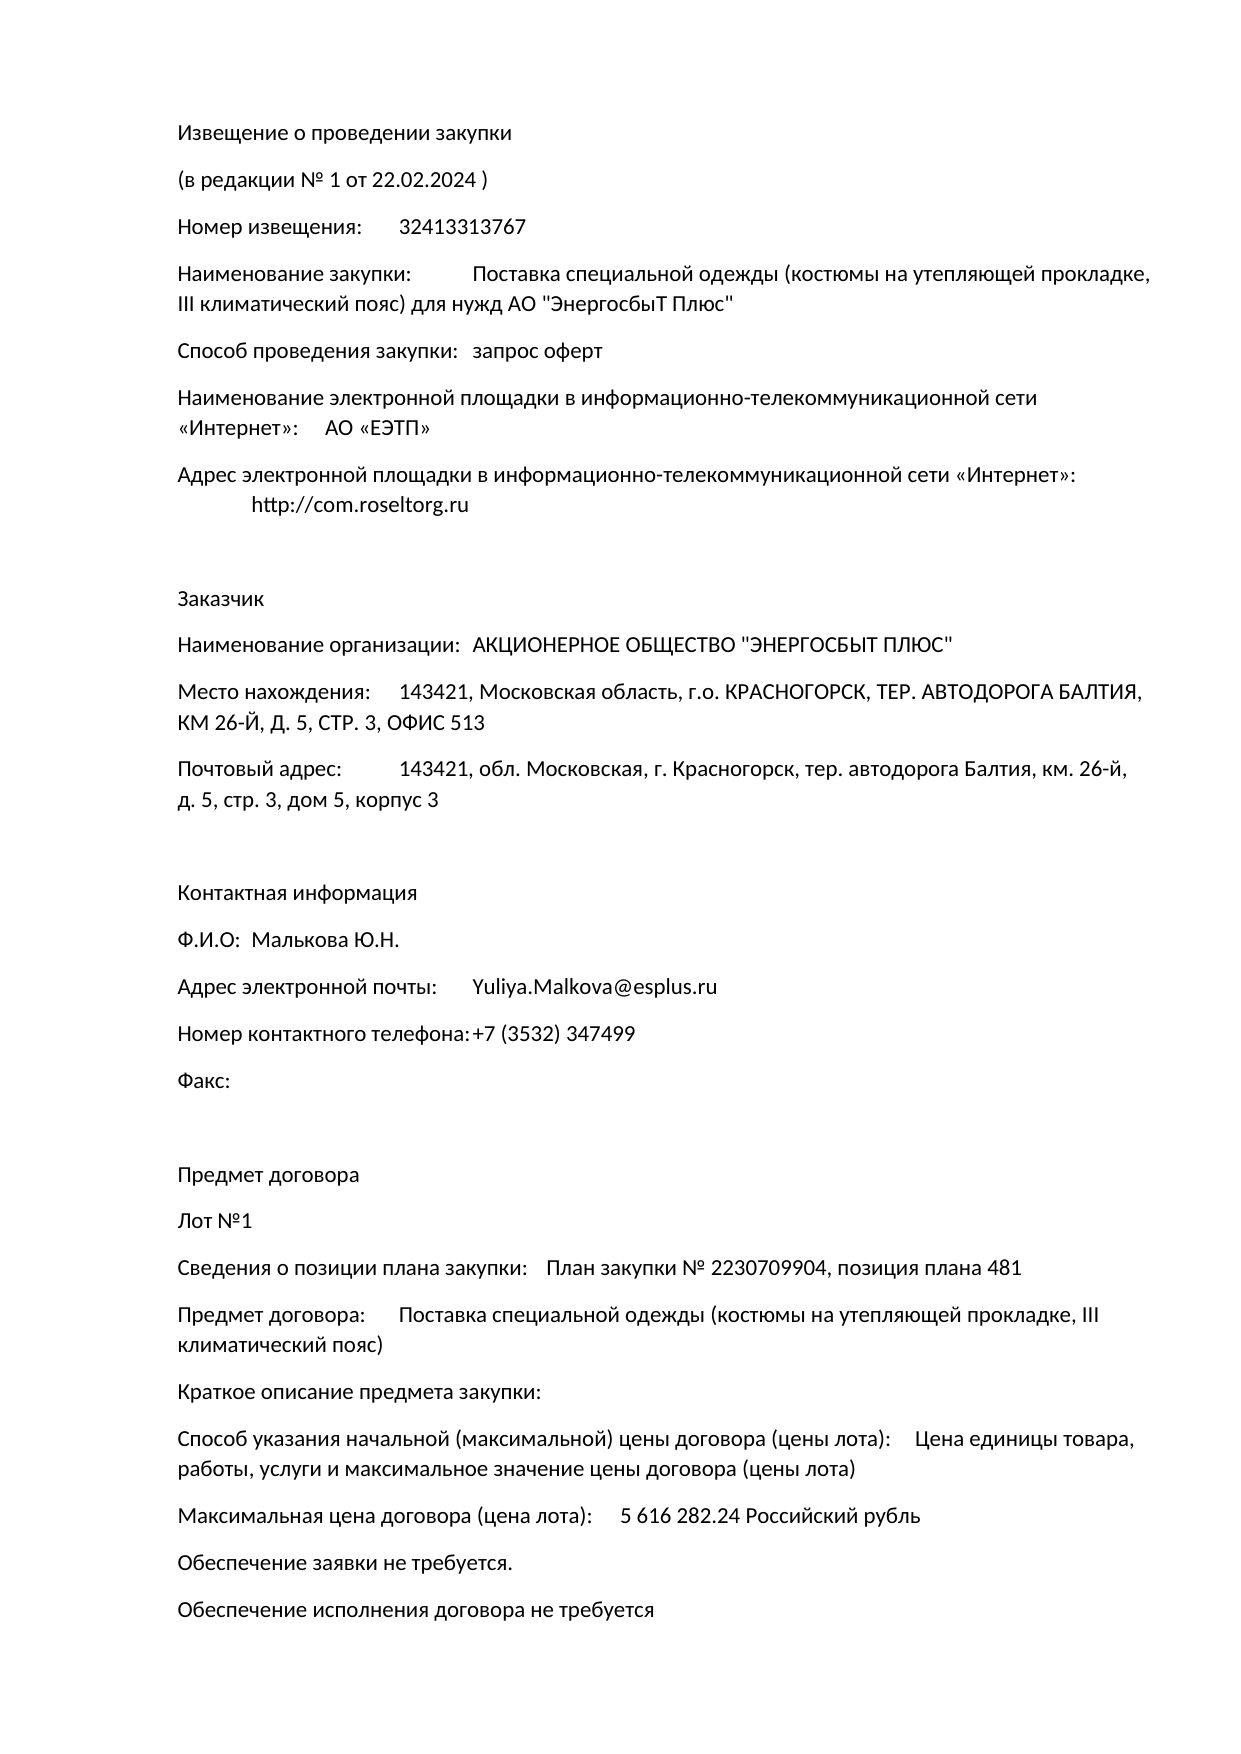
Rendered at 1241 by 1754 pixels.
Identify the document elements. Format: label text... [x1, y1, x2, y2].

text Максимальная цена договора (цена лота): 5 616 282.24 Российский рубль [177, 1501, 1152, 1529]
text Контактная информация [177, 878, 1152, 907]
text Номер извещения: 32413313767 [177, 212, 1152, 240]
text Адрес электронной почты: Yuliya.Malkova@esplus.ru [177, 972, 1152, 1000]
text Предмет договора: Поставка специальной одежды (костюмы на утепляющей прокладке, III климатический пояс) [177, 1300, 1152, 1359]
text Извещение о проведении закупки [177, 118, 1152, 146]
text Обеспечение заявки не требуется. [177, 1548, 1152, 1576]
text Факс: [177, 1066, 1152, 1094]
text Наименование закупки: Поставка специальной одежды (костюмы на утепляющей прокладке, III климатический пояс) для нужд АО "ЭнергосбыТ Плюс" [177, 259, 1152, 317]
text Адрес электронной площадки в информационно-телекоммуникационной сети «Интернет»: http://com.roseltorg.ru [177, 460, 1152, 518]
text Лот №1 [177, 1207, 1152, 1235]
text Способ указания начальной (максимальной) цены договора (цены лота): Цена единицы товара, работы, услуги и максимальное значение цены договора (цены лота) [177, 1424, 1152, 1483]
text Наименование организации: АКЦИОНЕРНОЕ ОБЩЕСТВО "ЭНЕРГОСБЫТ ПЛЮС" [177, 631, 1152, 659]
text Способ проведения закупки: запрос оферт [177, 336, 1152, 364]
text Краткое описание предмета закупки: [177, 1377, 1152, 1406]
text Место нахождения: 143421, Московская область, г.о. КРАСНОГОРСК, ТЕР. АВТОДОРОГА БАЛТИЯ, КМ 26-Й, Д. 5, СТР. 3, ОФИС 513 [177, 677, 1152, 736]
text Заказчик [177, 584, 1152, 612]
text Обеспечение исполнения договора не требуется [177, 1595, 1152, 1623]
text Почтовый адрес: 143421, обл. Московская, г. Красногорск, тер. автодорога Балтия, км. 26-й, д. 5, стр. 3, дом 5, корпус 3 [177, 754, 1152, 813]
text Предмет договора [177, 1160, 1152, 1188]
text Сведения о позиции плана закупки: План закупки № 2230709904, позиция плана 481 [177, 1253, 1152, 1282]
text Наименование электронной площадки в информационно-телекоммуникационной сети «Интернет»: АО «ЕЭТП» [177, 383, 1152, 441]
text (в редакции № 1 от 22.02.2024 ) [177, 165, 1152, 193]
text Номер контактного телефона: +7 (3532) 347499 [177, 1019, 1152, 1047]
text Ф.И.О: Малькова Ю.Н. [177, 925, 1152, 953]
